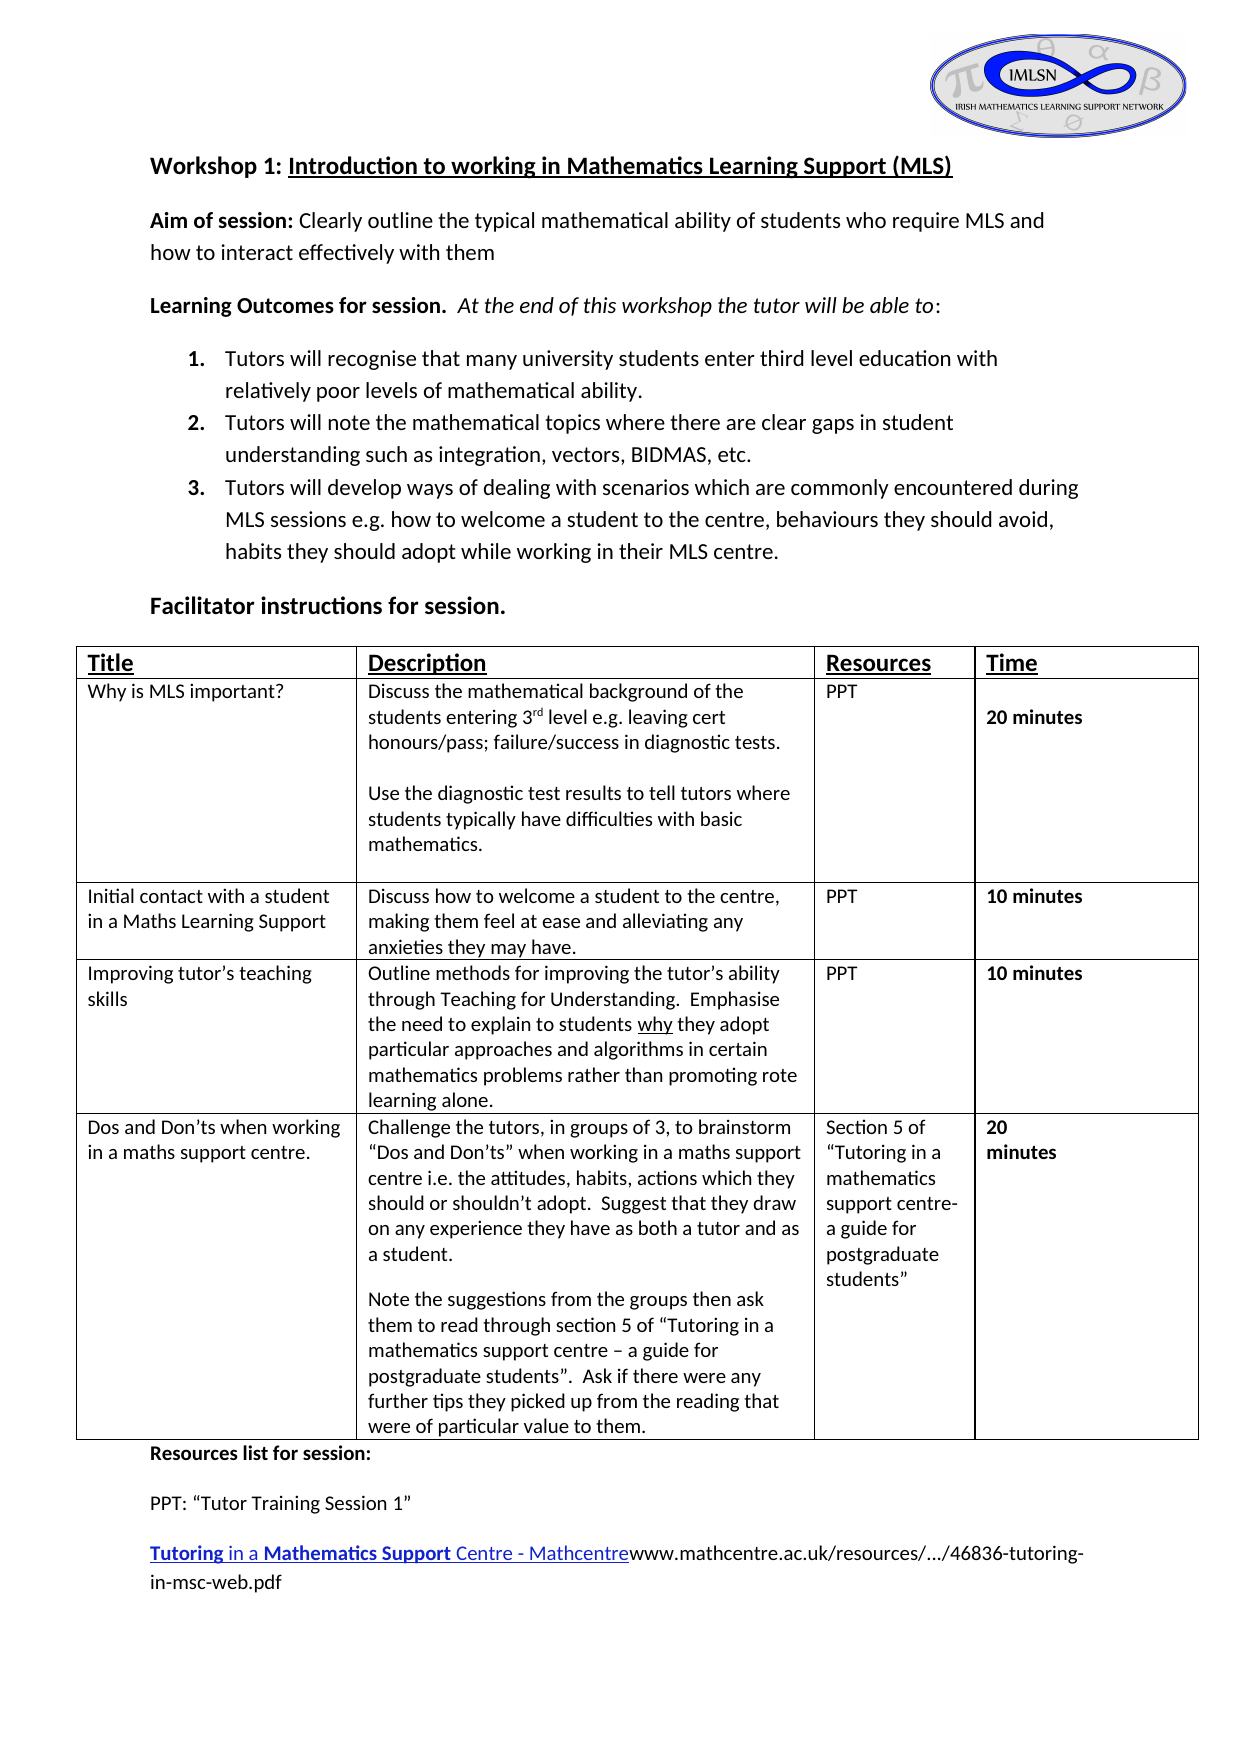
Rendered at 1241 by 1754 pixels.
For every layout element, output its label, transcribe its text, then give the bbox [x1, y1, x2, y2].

table_cell PPT [815, 679, 974, 882]
list Tutors will note the mathematical topics where there are clear gaps in student understanding such as integration, vectors, BIDMAS, etc. [187, 408, 1090, 469]
table_cell 10 minutes [976, 883, 1198, 959]
table_cell PPT [815, 883, 974, 959]
table_cell Section 5 of “Tutoring in a mathematics support centre- a guide for postgraduate students” [815, 1114, 974, 1439]
list Tutors will recognise that many university students enter third level education with relatively poor levels of mathematical ability. [187, 344, 1090, 404]
text Aim of session: Clearly outline the typical mathematical ability of students who require MLS and how to interact effectively with them [150, 206, 1090, 266]
table_cell Challenge the tutors, in groups of 3, to brainstorm “Dos and Don’ts” when working in a maths support centre i.e. the attitudes, habits, actions which they should or shouldn’t adopt. Suggest that they draw on any experience they have as both a tutor and as a student. Note the suggestions from the groups then ask them to read through section 5 of “Tutoring in a mathematics support centre – a guide for postgraduate students”. Ask if there were any further tips they picked up from the reading that were of particular value to them. [357, 1114, 814, 1439]
table_cell Discuss how to welcome a student to the centre, making them feel at ease and alleviating any anxieties they may have. [357, 883, 814, 959]
table_cell Dos and Don’ts when working in a maths support centre. [77, 1114, 356, 1439]
table_cell Improving tutor’s teaching skills [77, 960, 356, 1113]
table_header Description [357, 647, 814, 678]
table_header Time [976, 647, 1198, 678]
picture [930, 34, 1187, 138]
text Learning Outcomes for session. At the end of this workshop the tutor will be able to: [150, 291, 1090, 319]
list Tutors will develop ways of dealing with scenarios which are commonly encountered during MLS sessions e.g. how to welcome a student to the centre, behaviours they should avoid, habits they should adopt while working in their MLS centre. [187, 473, 1090, 565]
table_cell Why is MLS important? [77, 679, 356, 882]
text Resources list for session: [150, 1440, 1090, 1466]
table_cell Initial contact with a student in a Maths Learning Support [77, 883, 356, 959]
table_header Resources [815, 647, 974, 678]
table_cell 20 minutes [976, 1114, 1198, 1439]
text Facilitator instructions for session. [150, 590, 1090, 621]
table_cell 10 minutes [976, 960, 1198, 1113]
text Workshop 1: Introduction to working in Mathematics Learning Support (MLS) [150, 150, 1090, 181]
table_cell PPT [815, 960, 974, 1113]
table_cell Discuss the mathematical background of the students entering 3rd level e.g. leaving cert honours/pass; failure/success in diagnostic tests. Use the diagnostic test results to tell tutors where students typically have difficulties with basic mathematics. [357, 679, 814, 882]
table_cell 20 minutes [976, 679, 1198, 882]
text PPT: “Tutor Training Session 1” [150, 1490, 1090, 1516]
table_cell Outline methods for improving the tutor’s ability through Teaching for Understanding. Emphasise the need to explain to students why they adopt particular approaches and algorithms in certain mathematics problems rather than promoting rote learning alone. [357, 960, 814, 1113]
table_header Title [77, 647, 356, 678]
text Tutoring in a Mathematics Support Centre - Mathcentrewww.mathcentre.ac.uk/resources/.../46836-tutoring-in-msc-web.pdf [150, 1540, 1090, 1595]
